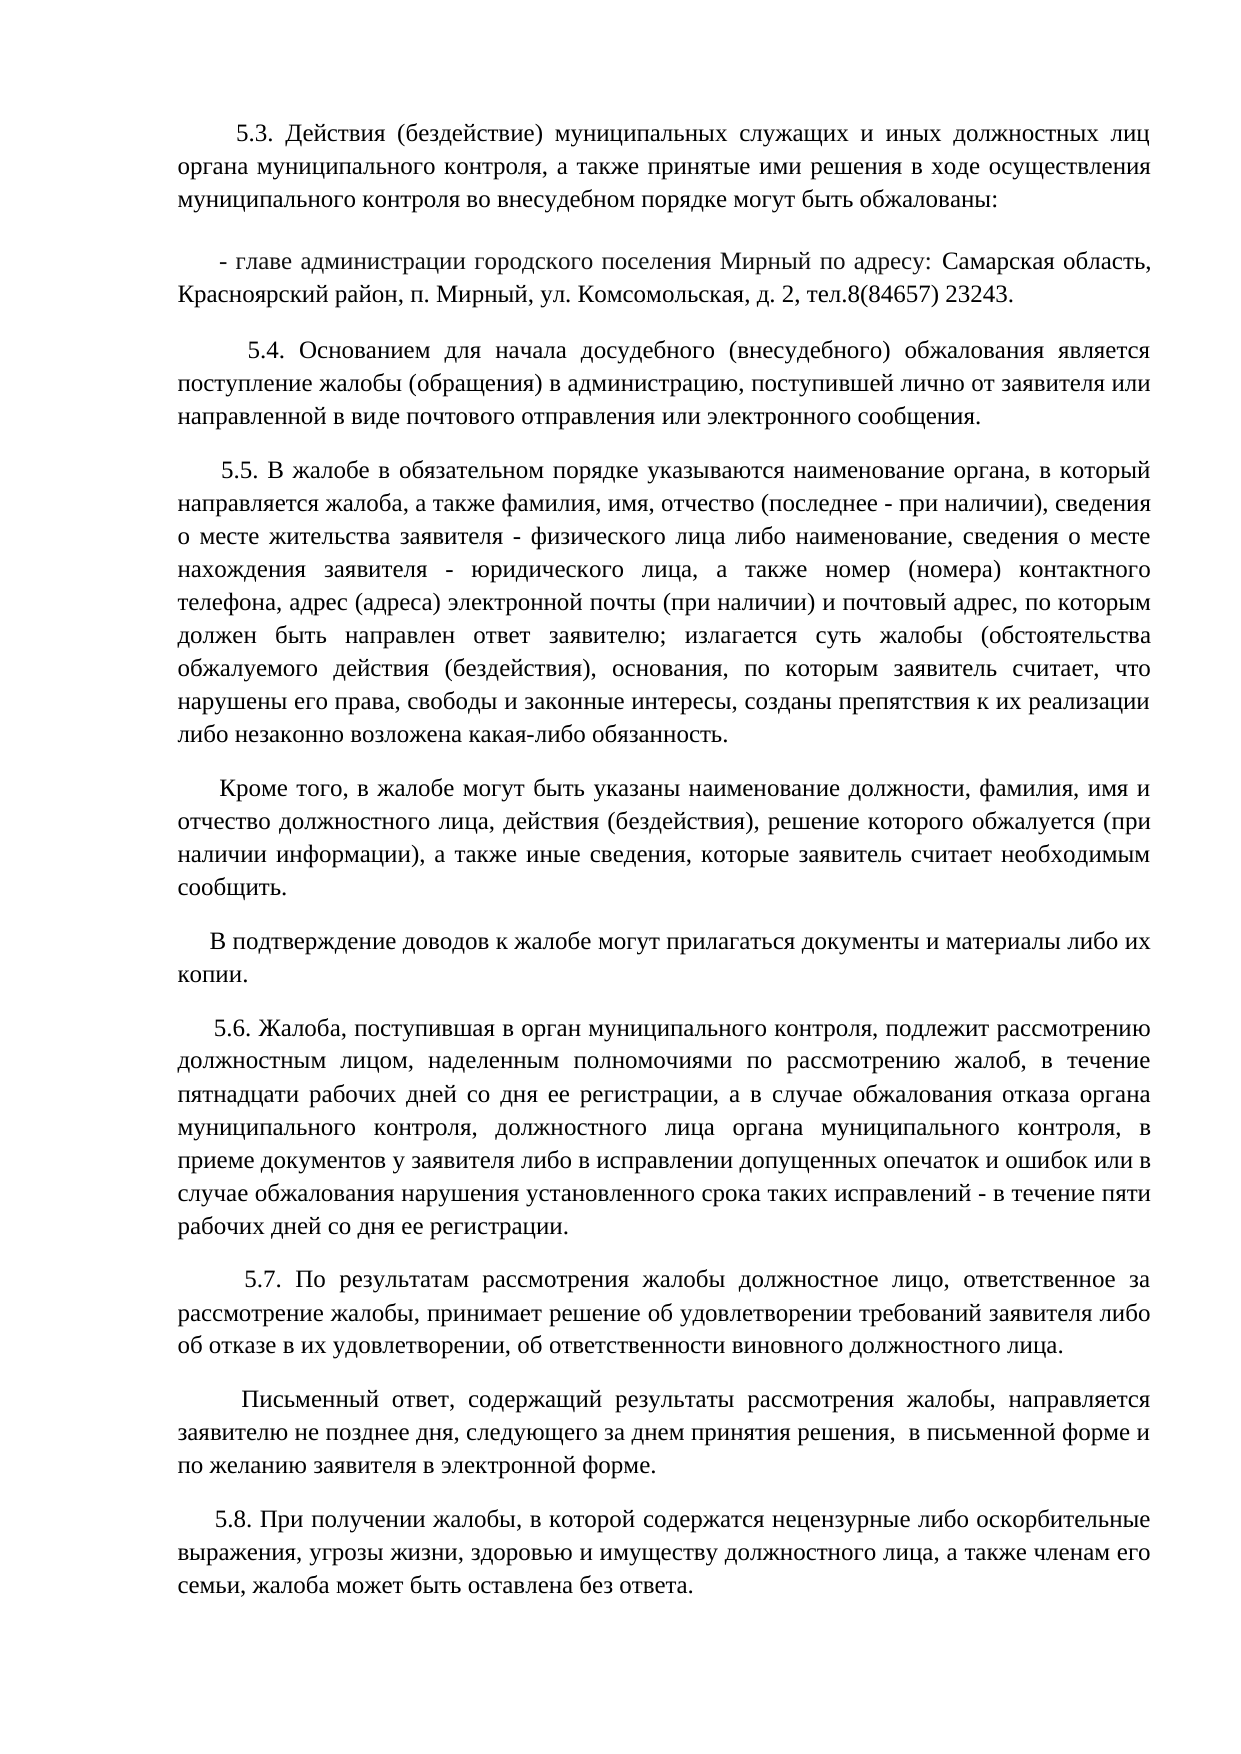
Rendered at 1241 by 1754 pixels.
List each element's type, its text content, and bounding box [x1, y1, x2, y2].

text - главе администрации городского поселения Мирный по адресу: Самарская область, Красноярский район, п. Мирный, ул. Комсомольская, д. 2, тел.8(84657) 23243. [177, 246, 1152, 308]
text 5.7. По результатам рассмотрения жалобы должностное лицо, ответственное за рассмотрение жалобы, принимает решение об удовлетворении требований заявителя либо об отказе в их удовлетворении, об ответственности виновного должностного лица. [177, 1264, 1152, 1359]
text 5.6. Жалоба, поступившая в орган муниципального контроля, подлежит рассмотрению должностным лицом, наделенным полномочиями по рассмотрению жалоб, в течение пятнадцати рабочих дней со дня ее регистрации, а в случае обжалования отказа органа муниципального контроля, должностного лица органа муниципального контроля, в приеме документов у заявителя либо в исправлении допущенных опечаток и ошибок или в случае обжалования нарушения установленного срока таких исправлений - в течение пяти рабочих дней со дня ее регистрации. [177, 1013, 1152, 1239]
text 5.3. Действия (бездействие) муниципальных служащих и иных должностных лиц органа муниципального контроля, а также принятые ими решения в ходе осуществления муниципального контроля во внесудебном порядке могут быть обжалованы: [177, 118, 1152, 213]
text В подтверждение доводов к жалобе могут прилагаться документы и материалы либо их копии. [177, 926, 1152, 987]
text 5.4. Основанием для начала досудебного (внесудебного) обжалования является поступление жалобы (обращения) в администрацию, поступившей лично от заявителя или направленной в виде почтового отправления или электронного сообщения. [177, 335, 1152, 430]
text Кроме того, в жалобе могут быть указаны наименование должности, фамилия, имя и отчество должностного лица, действия (бездействия), решение которого обжалуется (при наличии информации), а также иные сведения, которые заявитель считает необходимым сообщить. [177, 773, 1152, 901]
text Письменный ответ, содержащий результаты рассмотрения жалобы, направляется заявителю не позднее дня, следующего за днем принятия решения, в письменной форме и по желанию заявителя в электронной форме. [177, 1384, 1152, 1479]
text 5.8. При получении жалобы, в которой содержатся нецензурные либо оскорбительные выражения, угрозы жизни, здоровью и имуществу должностного лица, а также членам его семьи, жалоба может быть оставлена без ответа. [177, 1504, 1152, 1599]
text 5.5. В жалобе в обязательном порядке указываются наименование органа, в который направляется жалоба, а также фамилия, имя, отчество (последнее - при наличии), сведения о месте жительства заявителя - физического лица либо наименование, сведения о месте нахождения заявителя - юридического лица, а также номер (номера) контактного телефона, адрес (адреса) электронной почты (при наличии) и почтовый адрес, по которым должен быть направлен ответ заявителю; излагается суть жалобы (обстоятельства обжалуемого действия (бездействия), основания, по которым заявитель считает, что нарушены его права, свободы и законные интересы, созданы препятствия к их реализации либо незаконно возложена какая-либо обязанность. [177, 455, 1152, 748]
